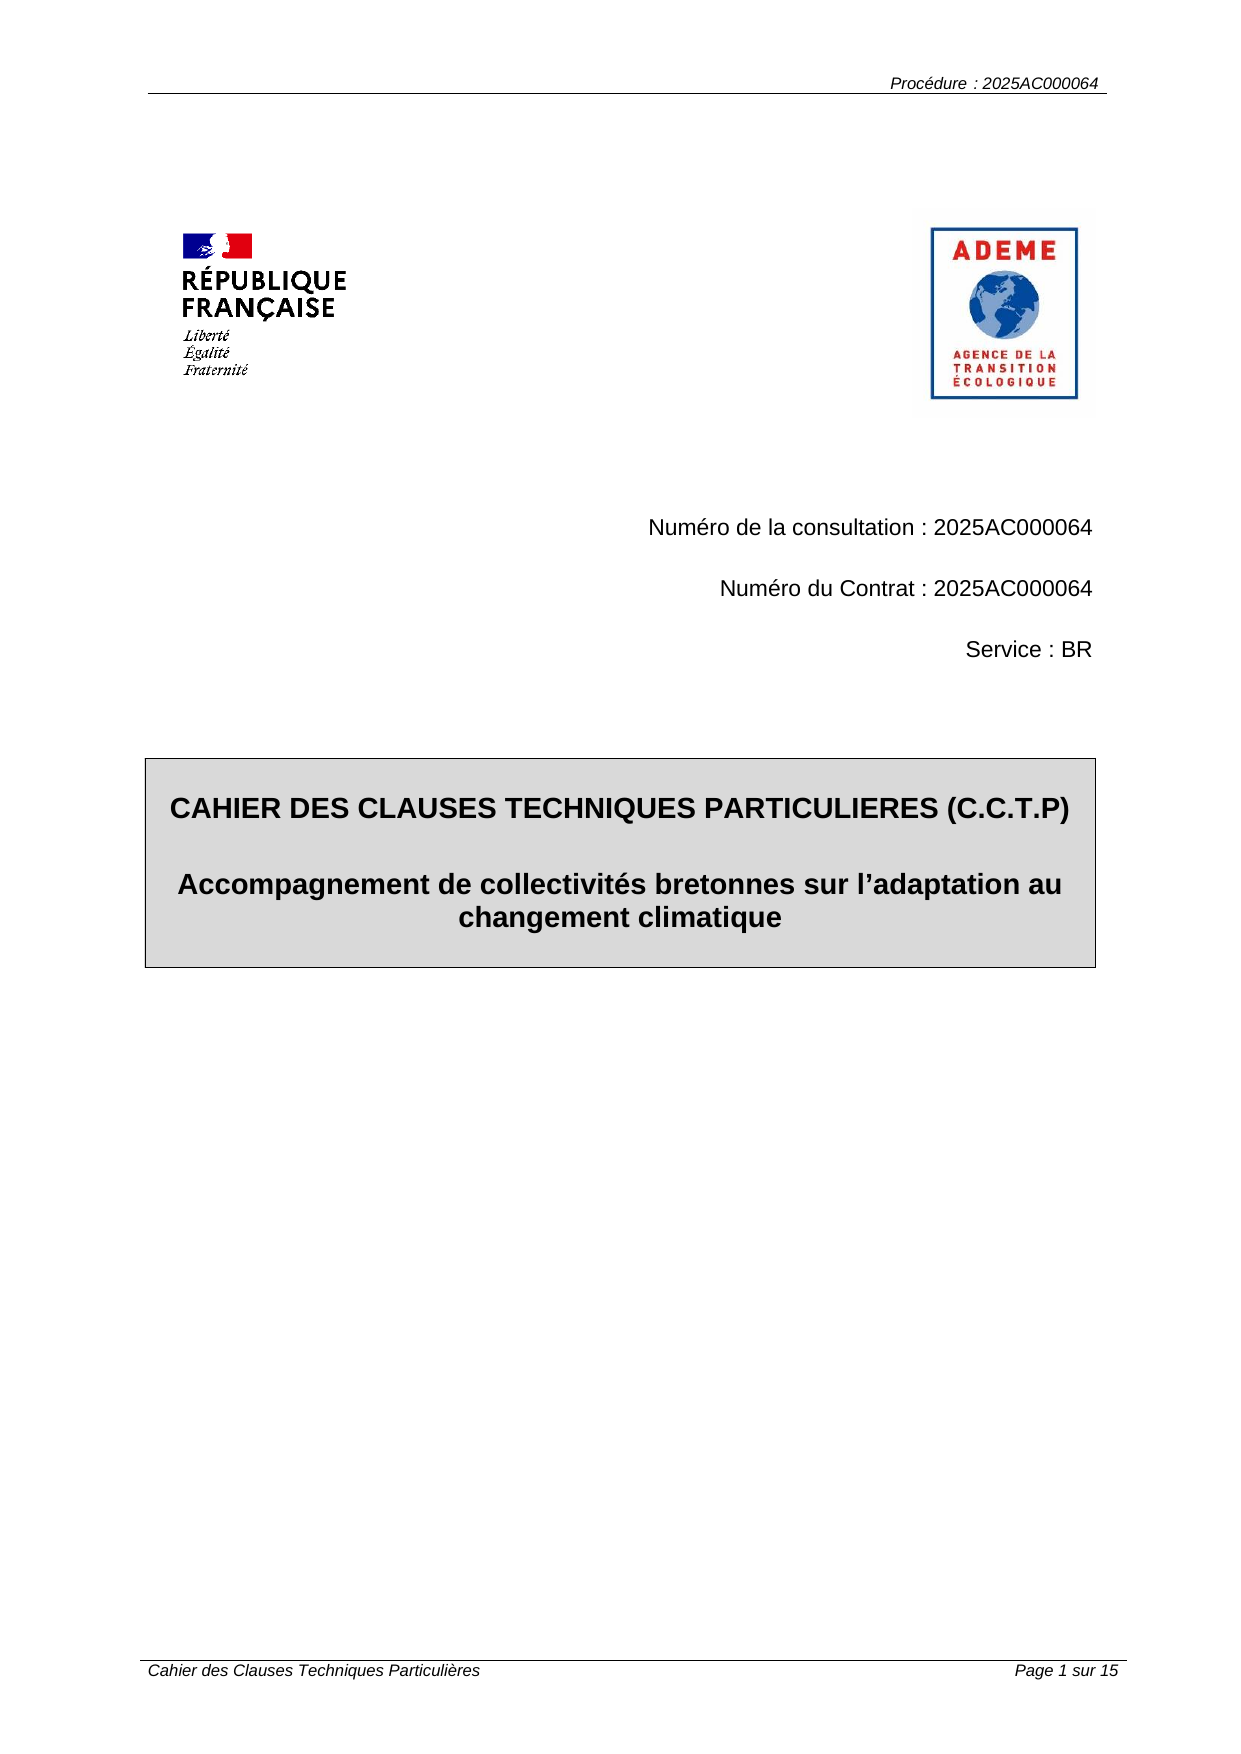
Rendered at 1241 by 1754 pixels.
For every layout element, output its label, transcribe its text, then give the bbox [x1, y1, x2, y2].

text Numéro de la consultation : 2025AC000064 [148, 514, 1093, 540]
picture [158, 208, 370, 400]
text Service : BR [148, 636, 1093, 662]
picture [911, 208, 1097, 418]
text CAHIER DES CLAUSES TECHNIQUES PARTICULIERES (C.C.T.P) [146, 788, 1095, 825]
text Numéro du Contrat : 2025AC000064 [148, 575, 1093, 601]
table_header [628, 205, 1107, 418]
table_header [148, 205, 627, 418]
text Accompagnement de collectivités bretonnes sur l’adaptation au changement climatique [146, 864, 1095, 934]
